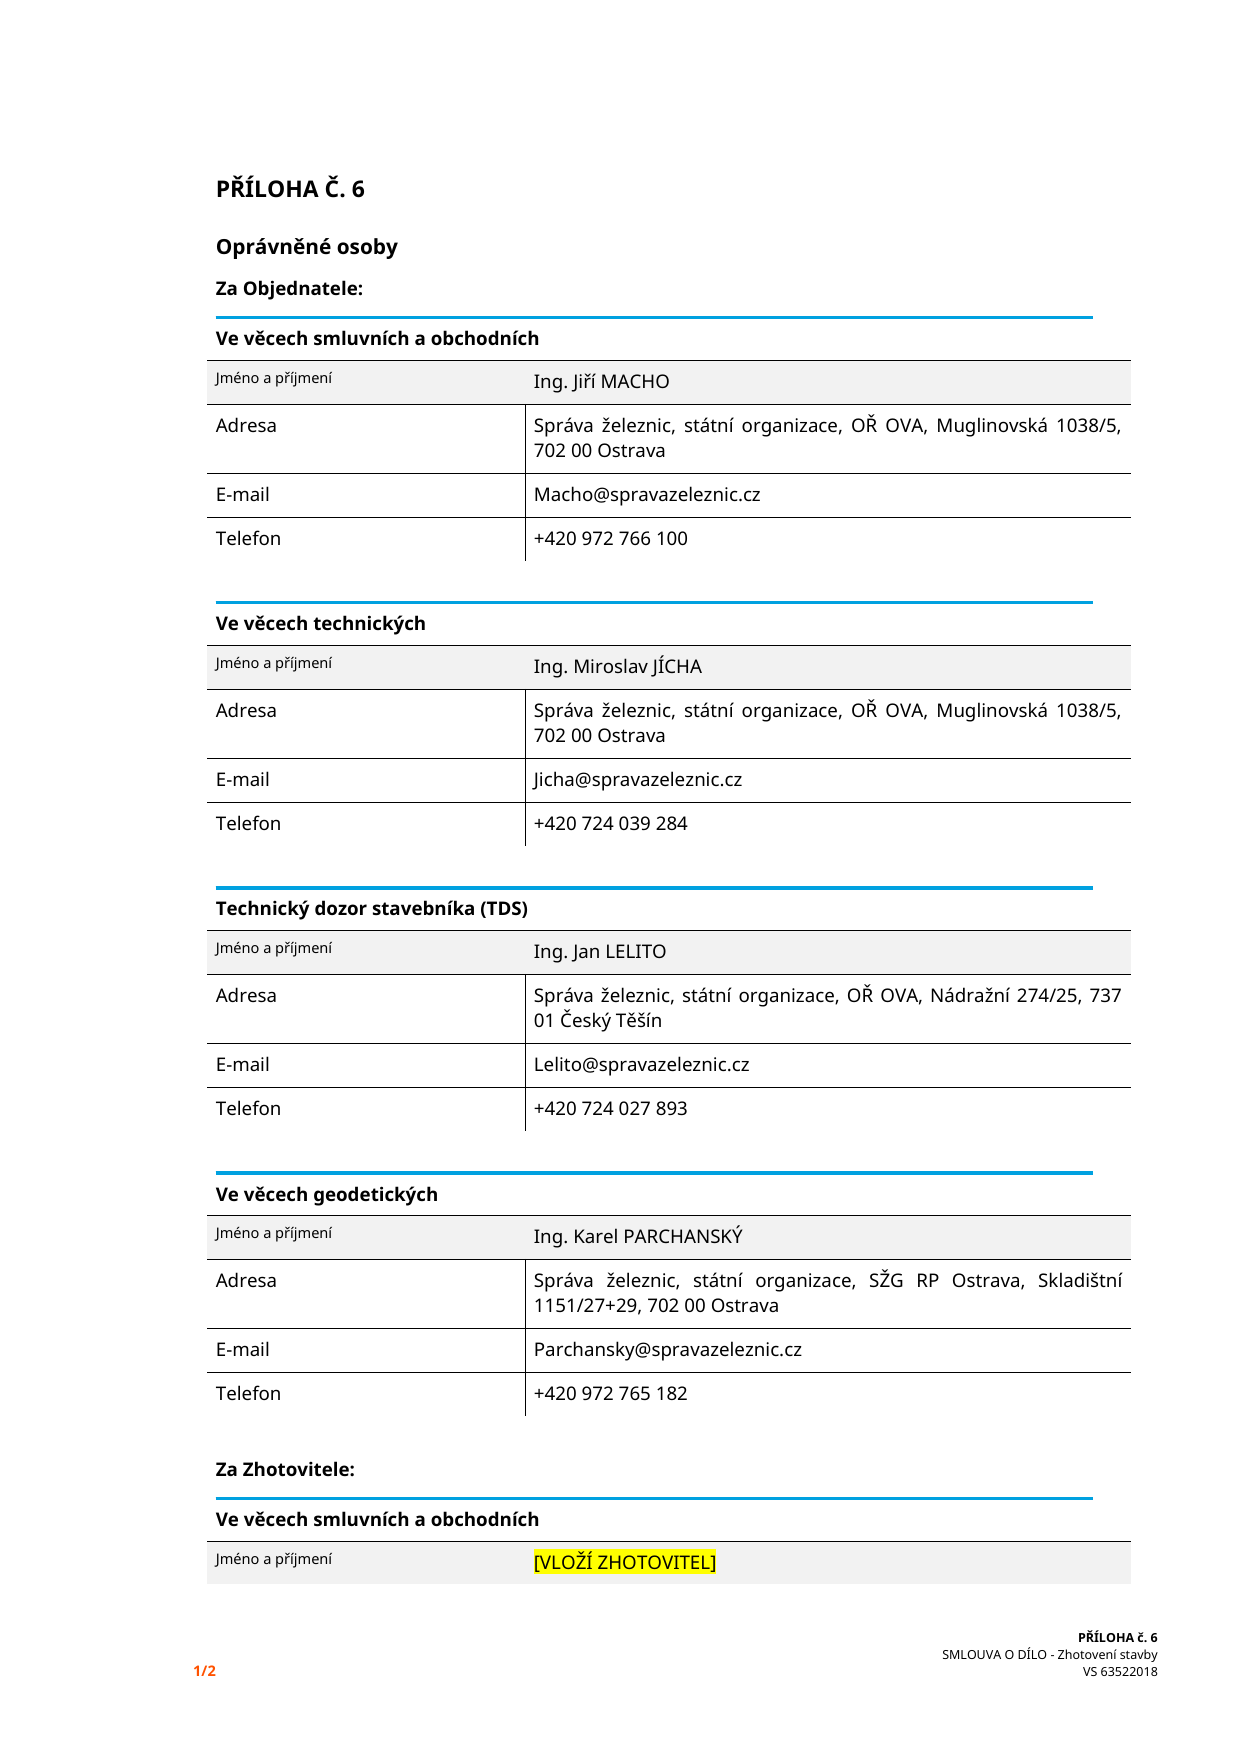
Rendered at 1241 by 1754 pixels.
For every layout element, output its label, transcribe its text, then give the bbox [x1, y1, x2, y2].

table_cell Správa železnic, státní organizace, OŘ OVA, Muglinovská 1038/5, 702 00 Ostrava [526, 690, 1131, 758]
table_cell E-mail [207, 759, 525, 802]
table_header Jméno a příjmení [207, 361, 526, 404]
text Ve věcech geodetických [216, 1175, 1093, 1206]
table_cell +420 724 027 893 [526, 1088, 1131, 1131]
table_cell +420 972 766 100 [526, 518, 1131, 561]
text Příloha č. 6 [216, 172, 1093, 204]
table_header Ing. Jan LELITO [526, 931, 1131, 974]
text Za Zhotovitele: [216, 1457, 1093, 1482]
table_header [VLOŽÍ ZHOTOVITEL] [526, 1542, 1131, 1584]
table_cell Telefon [207, 1373, 525, 1416]
table_cell Adresa [207, 975, 525, 1043]
table_cell Jicha@spravazeleznic.cz [526, 759, 1131, 802]
text Ve věcech smluvních a obchodních [216, 1500, 1093, 1532]
table_cell +420 724 039 284 [526, 803, 1131, 846]
text Oprávněné osoby [216, 232, 1093, 260]
table_cell E-mail [207, 1044, 525, 1087]
table_cell Správa železnic, státní organizace, SŽG RP Ostrava, Skladištní 1151/27+29, 702 00 Ostrava [526, 1260, 1131, 1328]
table_header Jméno a příjmení [207, 1216, 526, 1259]
table_cell Telefon [207, 1088, 525, 1131]
table_cell Správa železnic, státní organizace, OŘ OVA, Muglinovská 1038/5, 702 00 Ostrava [526, 405, 1131, 473]
table_cell Telefon [207, 803, 525, 846]
table_cell E-mail [207, 1329, 525, 1372]
text Ve věcech smluvních a obchodních [216, 319, 1093, 351]
table_cell Adresa [207, 1260, 525, 1328]
table_cell Adresa [207, 405, 525, 473]
table_cell Adresa [207, 690, 525, 758]
table_header Ing. Miroslav JÍCHA [526, 646, 1131, 689]
table_cell Macho@spravazeleznic.cz [526, 474, 1131, 517]
table_header Ing. Jiří MACHO [526, 361, 1131, 404]
table_cell Parchansky@spravazeleznic.cz [526, 1329, 1131, 1372]
text Za Objednatele: [216, 276, 1093, 301]
text Ve věcech technických [216, 604, 1093, 636]
table_cell Telefon [207, 518, 525, 561]
table_cell Správa železnic, státní organizace, OŘ OVA, Nádražní 274/25, 737 01 Český Těšín [526, 975, 1131, 1043]
table_cell E-mail [207, 474, 525, 517]
table_cell Lelito@spravazeleznic.cz [526, 1044, 1131, 1087]
table_header Ing. Karel PARCHANSKÝ [526, 1216, 1131, 1259]
table_cell +420 972 765 182 [526, 1373, 1131, 1416]
table_header Jméno a příjmení [207, 931, 526, 974]
table_header Jméno a příjmení [207, 646, 526, 689]
table_header Jméno a příjmení [207, 1542, 526, 1584]
text Technický dozor stavebníka (TDS) [216, 890, 1093, 921]
